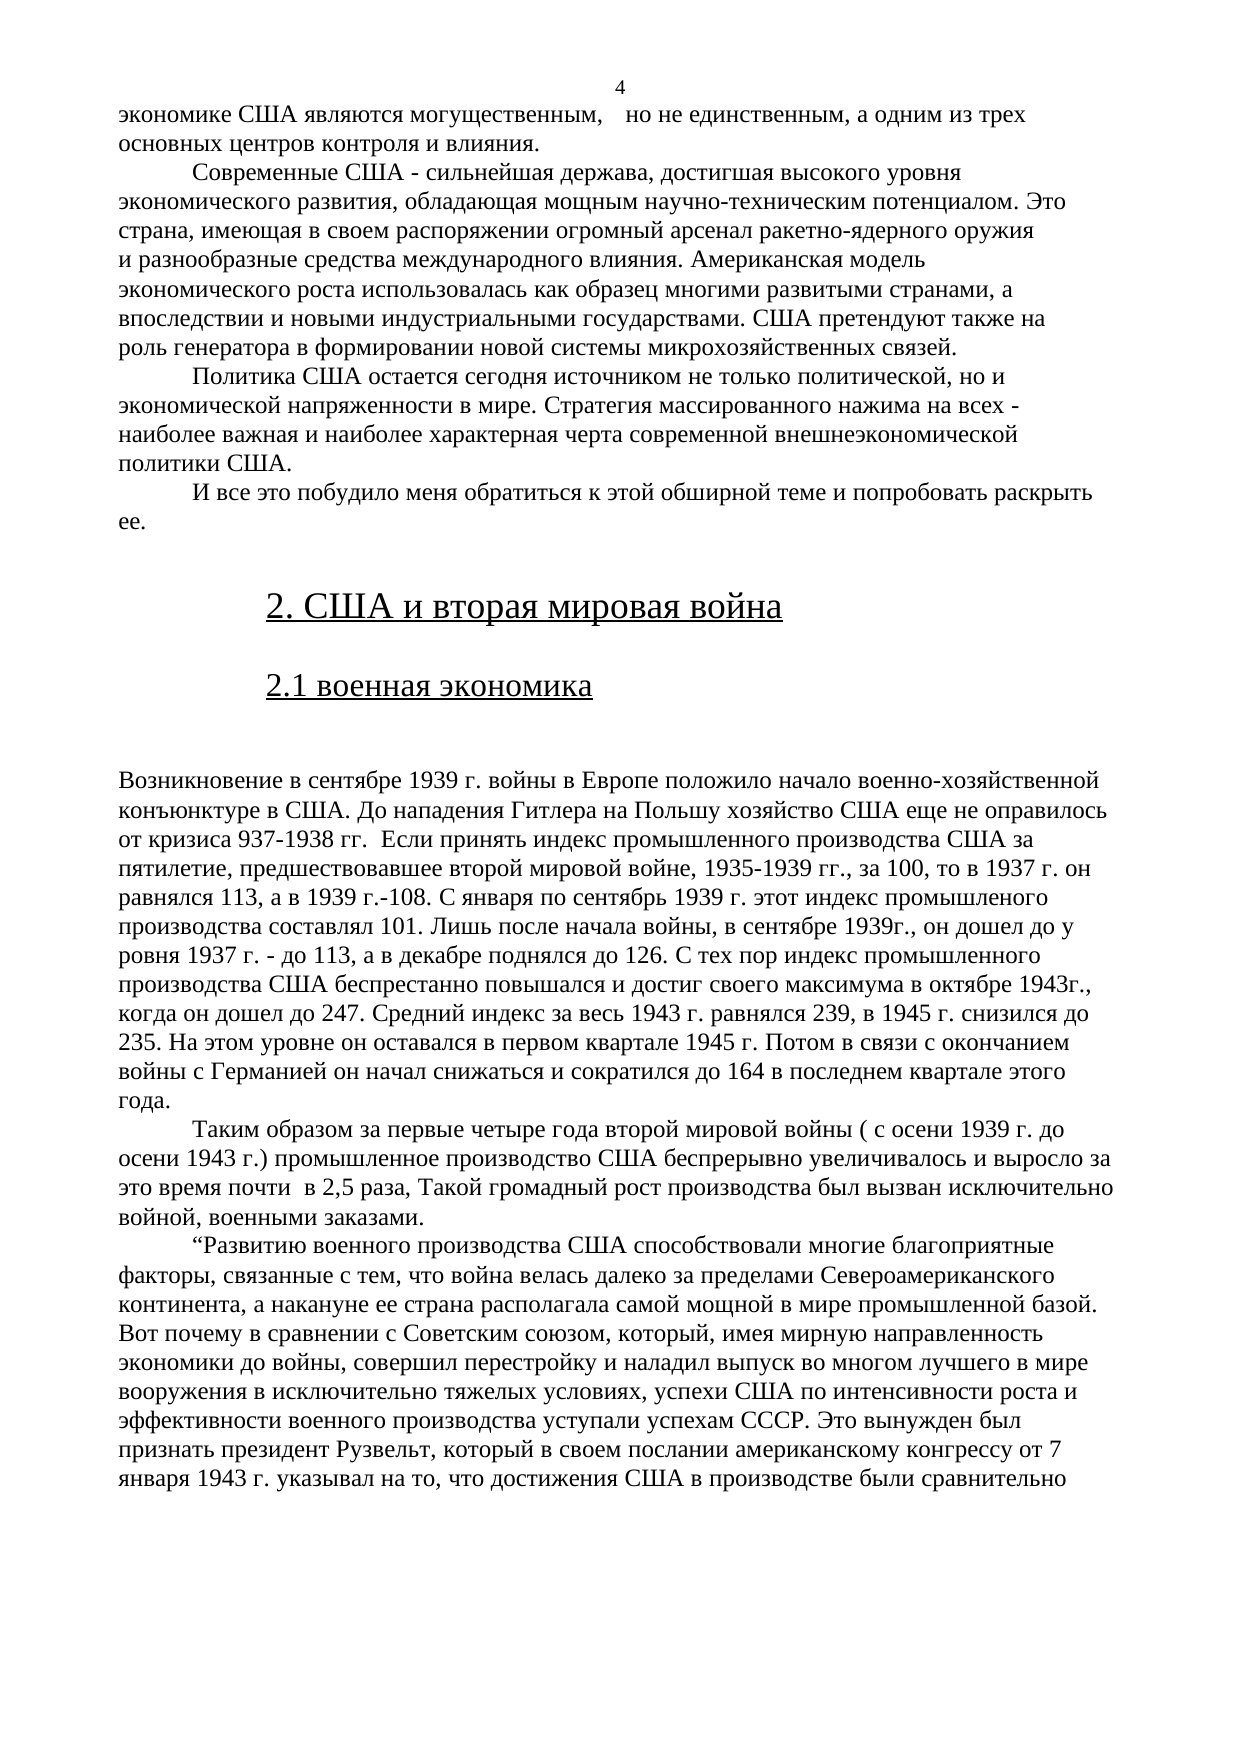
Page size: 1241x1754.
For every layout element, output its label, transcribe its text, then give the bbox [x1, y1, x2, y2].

text Современные США - сильнейшая держава, достигшая высокого уровня [118, 157, 1122, 186]
text политики США. [118, 448, 1122, 477]
text роль генератора в формировании новой системы микрохозяйственных связей. [118, 332, 1122, 361]
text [118, 1230, 1122, 1492]
text Таким образом за первые четыре года второй мировой войны ( с осени 1939 г. до осени 1943 г.) промышленное производство США беспрерывно увеличивалось и выросло за это время почти в 2,5 раза, Такой громадный рост производства был вызван исключительно войной, военными заказами. [118, 1114, 1122, 1230]
text 2. США и вторая мировая война [118, 583, 1122, 626]
text основных центров контроля и влияния. [118, 128, 1122, 157]
text 2.1 военная экономика [118, 664, 1122, 703]
text Возникновение в сентябре 1939 г. войны в Европе положило начало военно-хозяйственной конъюнктуре в США. До нападения Гитлера на Польшу хозяйство США еще не оправилось от кризиса 937-1938 гг. Если принять индекс промышленного производства США за пятилетие, предшествовавшее второй мировой войне, 1935-1939 гг., за 100, то в 1937 г. он равнялся 113, а в 1939 г.-108. С января по сентябрь 1939 г. этот индекс промышленого производства составлял 101. Лишь после начала войны, в сентябре 1939г., он дошел до у ровня 1937 г. - до 113, а в декабре поднялся до 126. С тех пор индекс промышленного производства США беспрестанно повышался и достиг своего максимума в октябре 1943г., когда он дошел до 247. Средний индекс за весь 1943 г. равнялся 239, в 1945 г. снизился до 235. На этом уровне он оставался в первом квартале 1945 г. Потом в связи с окончанием войны с Германией он начал снижаться и сократился до 164 в последнем квартале этого года. [118, 765, 1122, 1114]
text страна, имеющая в своем распоряжении огромный арсенал ракетно-ядерного оружия [118, 215, 1122, 244]
text Политика США остается сегодня источником не только политической, но и [118, 361, 1122, 390]
text впоследствии и новыми индустриальными государствами. США претендуют также на [118, 302, 1122, 332]
text И все это побудило меня обратиться к этой обширной теме и попробовать раскрыть ее. [118, 477, 1122, 535]
text экономического роста использовалась как образец многими развитыми странами, а [118, 273, 1122, 302]
text экономической напряженности в мире. Стратегия массированного нажима на всех - [118, 390, 1122, 419]
text наиболее важная и наиболее характерная черта современной внешнеэкономической [118, 419, 1122, 448]
text и разнообразные средства международного влияния. Американская модель [118, 244, 1122, 273]
text экономического развития, обладающая мощным научно-техническим потенциалом. Это [118, 186, 1122, 215]
text экономике США являются могущественным, но не единственным, а одним из трех [118, 99, 1122, 128]
